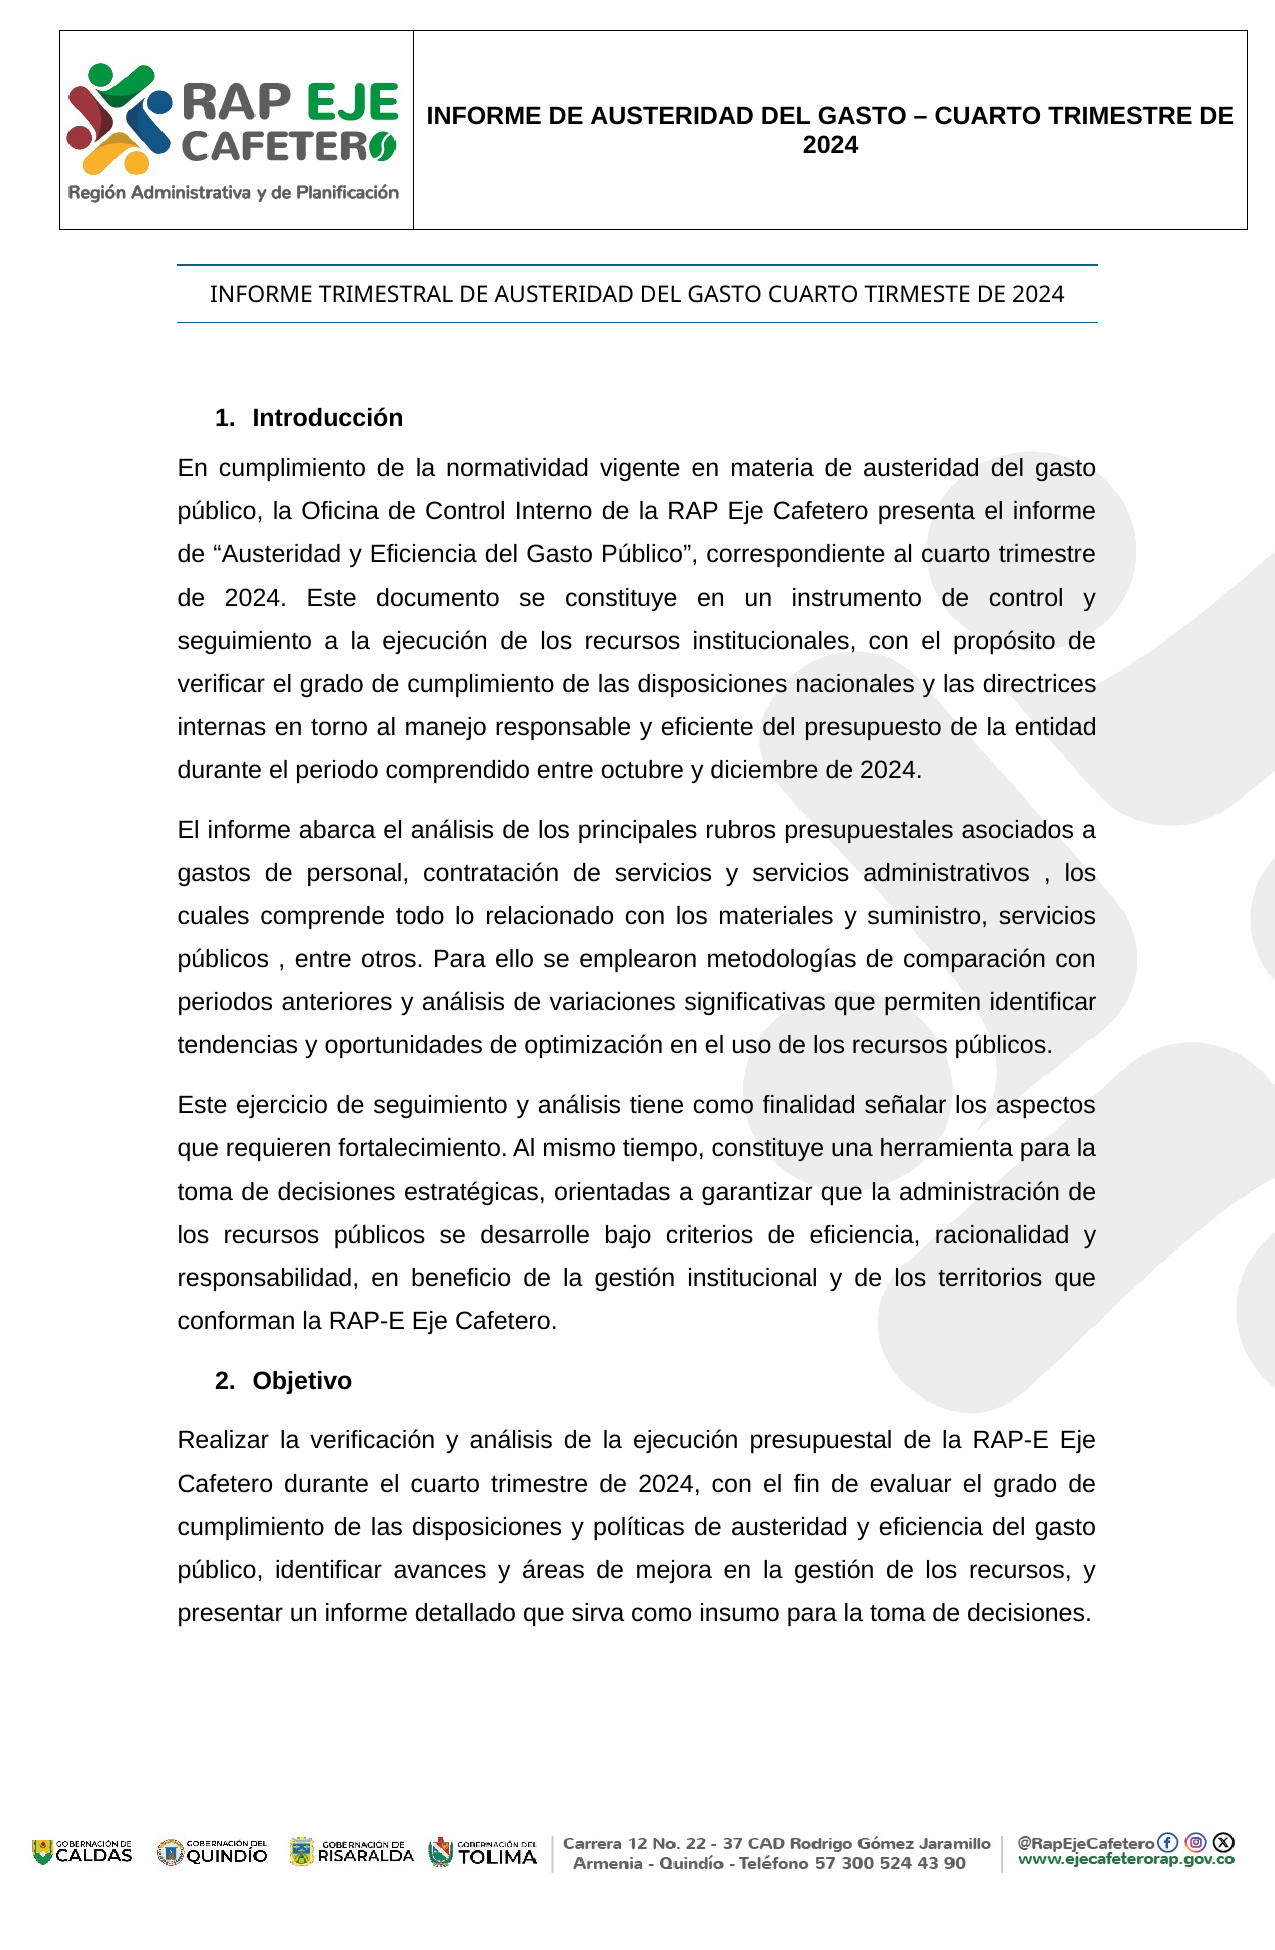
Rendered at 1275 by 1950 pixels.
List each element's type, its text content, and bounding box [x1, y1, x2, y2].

text En cumplimiento de la normatividad vigente en materia de austeridad del gasto público, la Oficina de Control Interno de la RAP Eje Cafetero presenta el informe de “Austeridad y Eficiencia del Gasto Público”, correspondiente al cuarto trimestre de 2024. Este documento se constituye en un instrumento de control y seguimiento a la ejecución de los recursos institucionales, con el propósito de verificar el grado de cumplimiento de las disposiciones nacionales y las directrices internas en torno al manejo responsable y eficiente del presupuesto de la entidad durante el periodo comprendido entre octubre y diciembre de 2024. [177, 453, 1098, 784]
text Este ejercicio de seguimiento y análisis tiene como finalidad señalar los aspectos que requieren fortalecimiento. Al mismo tiempo, constituye una herramienta para la toma de decisiones estratégicas, orientadas a garantizar que la administración de los recursos públicos se desarrolle bajo criterios de eficiencia, racionalidad y responsabilidad, en beneficio de la gestión institucional y de los territorios que conforman la RAP-E Eje Cafetero. [177, 1090, 1098, 1334]
list Introducción [215, 403, 1098, 432]
picture [0, 13, 1275, 1904]
list Objetivo [215, 1366, 1098, 1394]
text El informe abarca el análisis de los principales rubros presupuestales asociados a gastos de personal, contratación de servicios y servicios administrativos , los cuales comprende todo lo relacionado con los materiales y suministro, servicios públicos , entre otros. Para ello se emplearon metodologías de comparación con periodos anteriores y análisis de variaciones significativas que permiten identificar tendencias y oportunidades de optimización en el uso de los recursos públicos. [177, 815, 1098, 1059]
text Realizar la verificación y análisis de la ejecución presupuestal de la RAP-E Eje Cafetero durante el cuarto trimestre de 2024, con el fin de evaluar el grado de cumplimiento de las disposiciones y políticas de austeridad y eficiencia del gasto público, identificar avances y áreas de mejora en la gestión de los recursos, y presentar un informe detallado que sirva como insumo para la toma de decisiones. [177, 1425, 1098, 1627]
